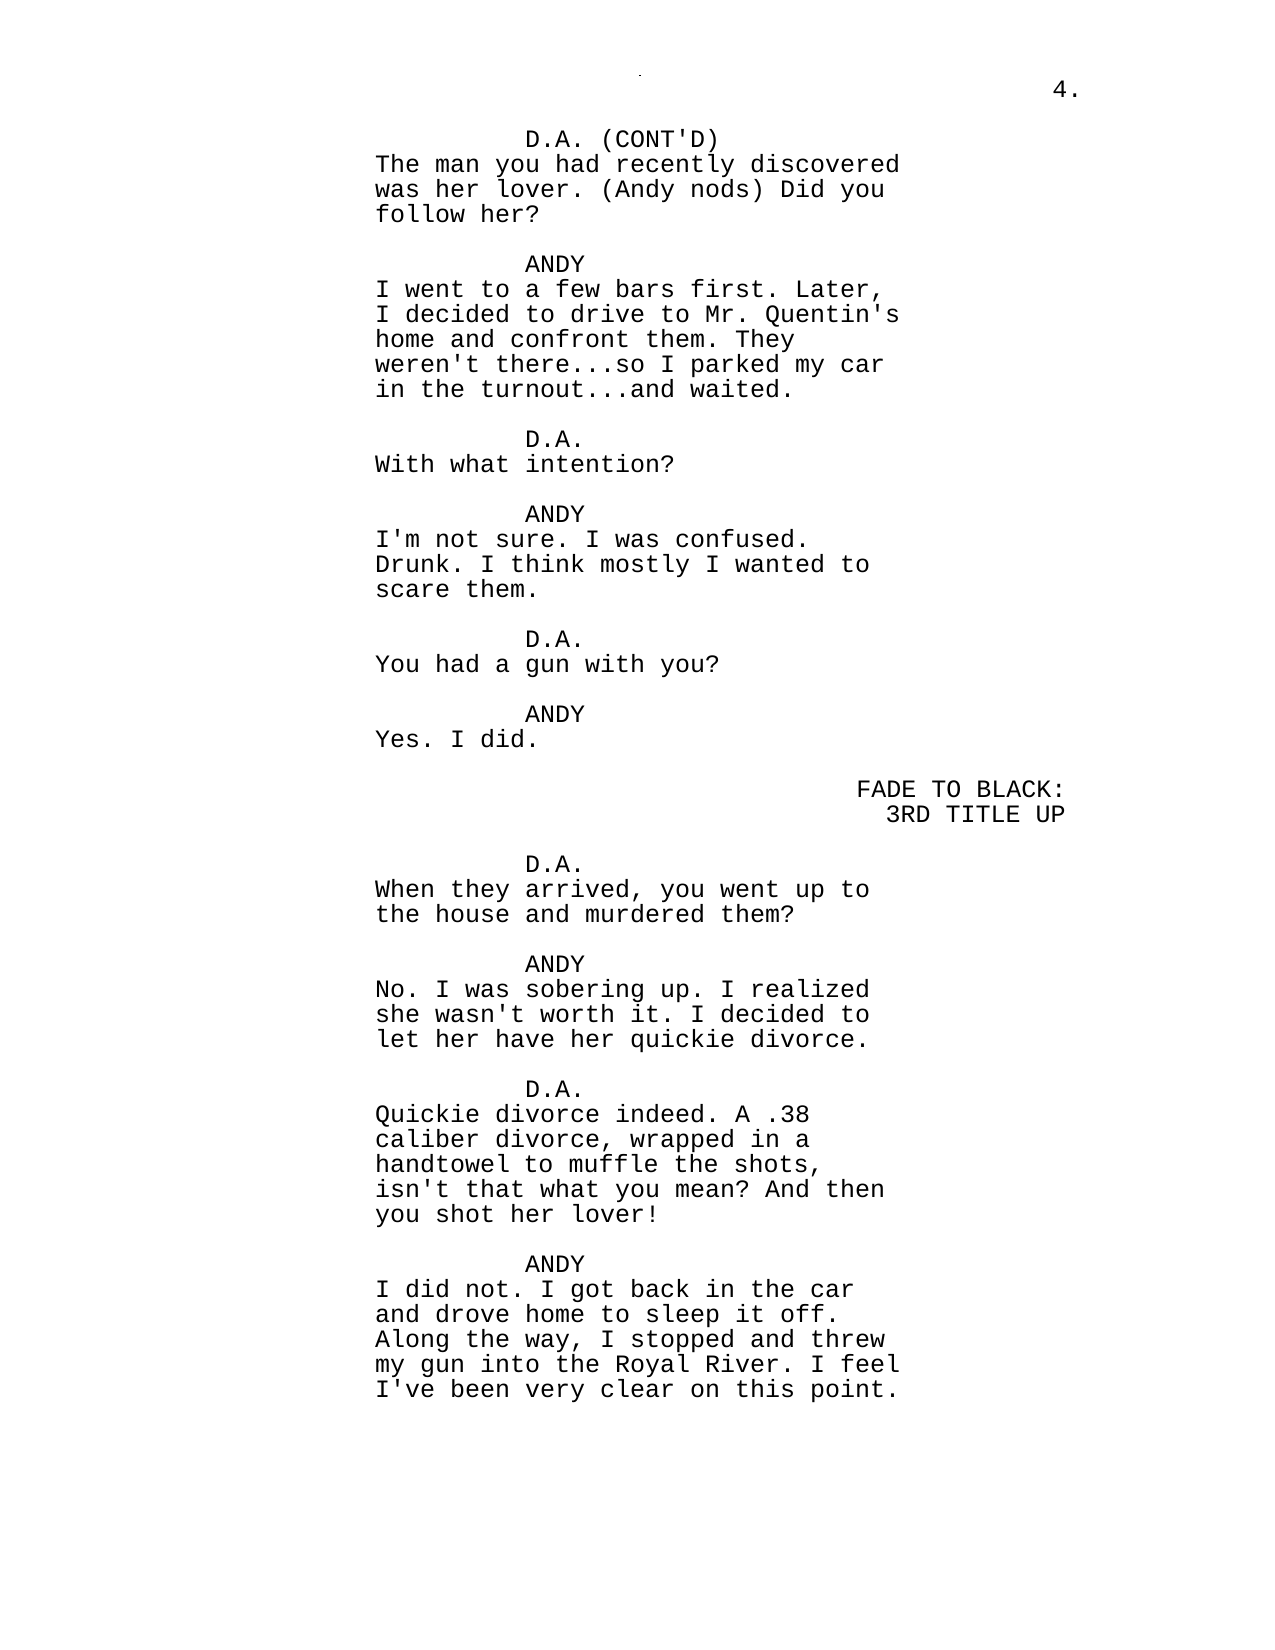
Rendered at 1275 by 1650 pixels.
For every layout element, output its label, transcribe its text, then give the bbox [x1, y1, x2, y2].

text No. I was sobering up. I realized [375, 977, 1092, 1002]
text ANDY [525, 1252, 1092, 1277]
text Yes. I did. [375, 727, 1092, 752]
text let her have her quickie divorce. [375, 1027, 1092, 1052]
text Along the way, I stopped and threw [375, 1327, 1092, 1352]
text I'm not sure. I was confused. [375, 527, 1092, 552]
text weren't there...so I parked my car [375, 352, 1092, 377]
text Quickie divorce indeed. A .38 [375, 1102, 1092, 1127]
text I decided to drive to Mr. Quentin's [375, 302, 1092, 327]
text D.A. [525, 852, 1092, 877]
text D.A. [525, 627, 1092, 652]
text D.A. [525, 1077, 1092, 1102]
text and drove home to sleep it off. [375, 1302, 1092, 1327]
text my gun into the Royal River. I feel [375, 1352, 1092, 1377]
text 3RD TITLE UP [885, 802, 1092, 827]
text I went to a few bars first. Later, [375, 277, 1092, 302]
text handtowel to muffle the shots, [375, 1152, 1092, 1177]
text D.A. [525, 427, 1092, 452]
text was her lover. (Andy nods) Did you [375, 177, 1092, 202]
text With what intention? [375, 452, 1092, 477]
text the house and murdered them? [375, 902, 1092, 927]
text I did not. I got back in the car [375, 1277, 1092, 1302]
text ANDY [525, 702, 1092, 727]
text scare them. [375, 577, 1092, 602]
text Drunk. I think mostly I wanted to [375, 552, 1092, 577]
text 4. [1052, 77, 1092, 102]
text isn't that what you mean? And then [375, 1177, 1092, 1202]
text follow her? [375, 202, 1092, 227]
text ANDY [525, 952, 1092, 977]
text in the turnout...and waited. [375, 377, 1092, 402]
text ANDY [525, 502, 1092, 527]
text ANDY [525, 252, 1092, 277]
text home and confront them. They [375, 327, 1092, 352]
text The man you had recently discovered [375, 152, 1092, 177]
text you shot her lover! [375, 1202, 1092, 1227]
text I've been very clear on this point. [375, 1377, 1092, 1402]
text D.A. (CONT'D) [525, 127, 1092, 152]
text You had a gun with you? [375, 652, 1092, 677]
text caliber divorce, wrapped in a [375, 1127, 1092, 1152]
text she wasn't worth it. I decided to [375, 1002, 1092, 1027]
text FADE TO BLACK: [856, 777, 1092, 802]
text When they arrived, you went up to [375, 877, 1092, 902]
